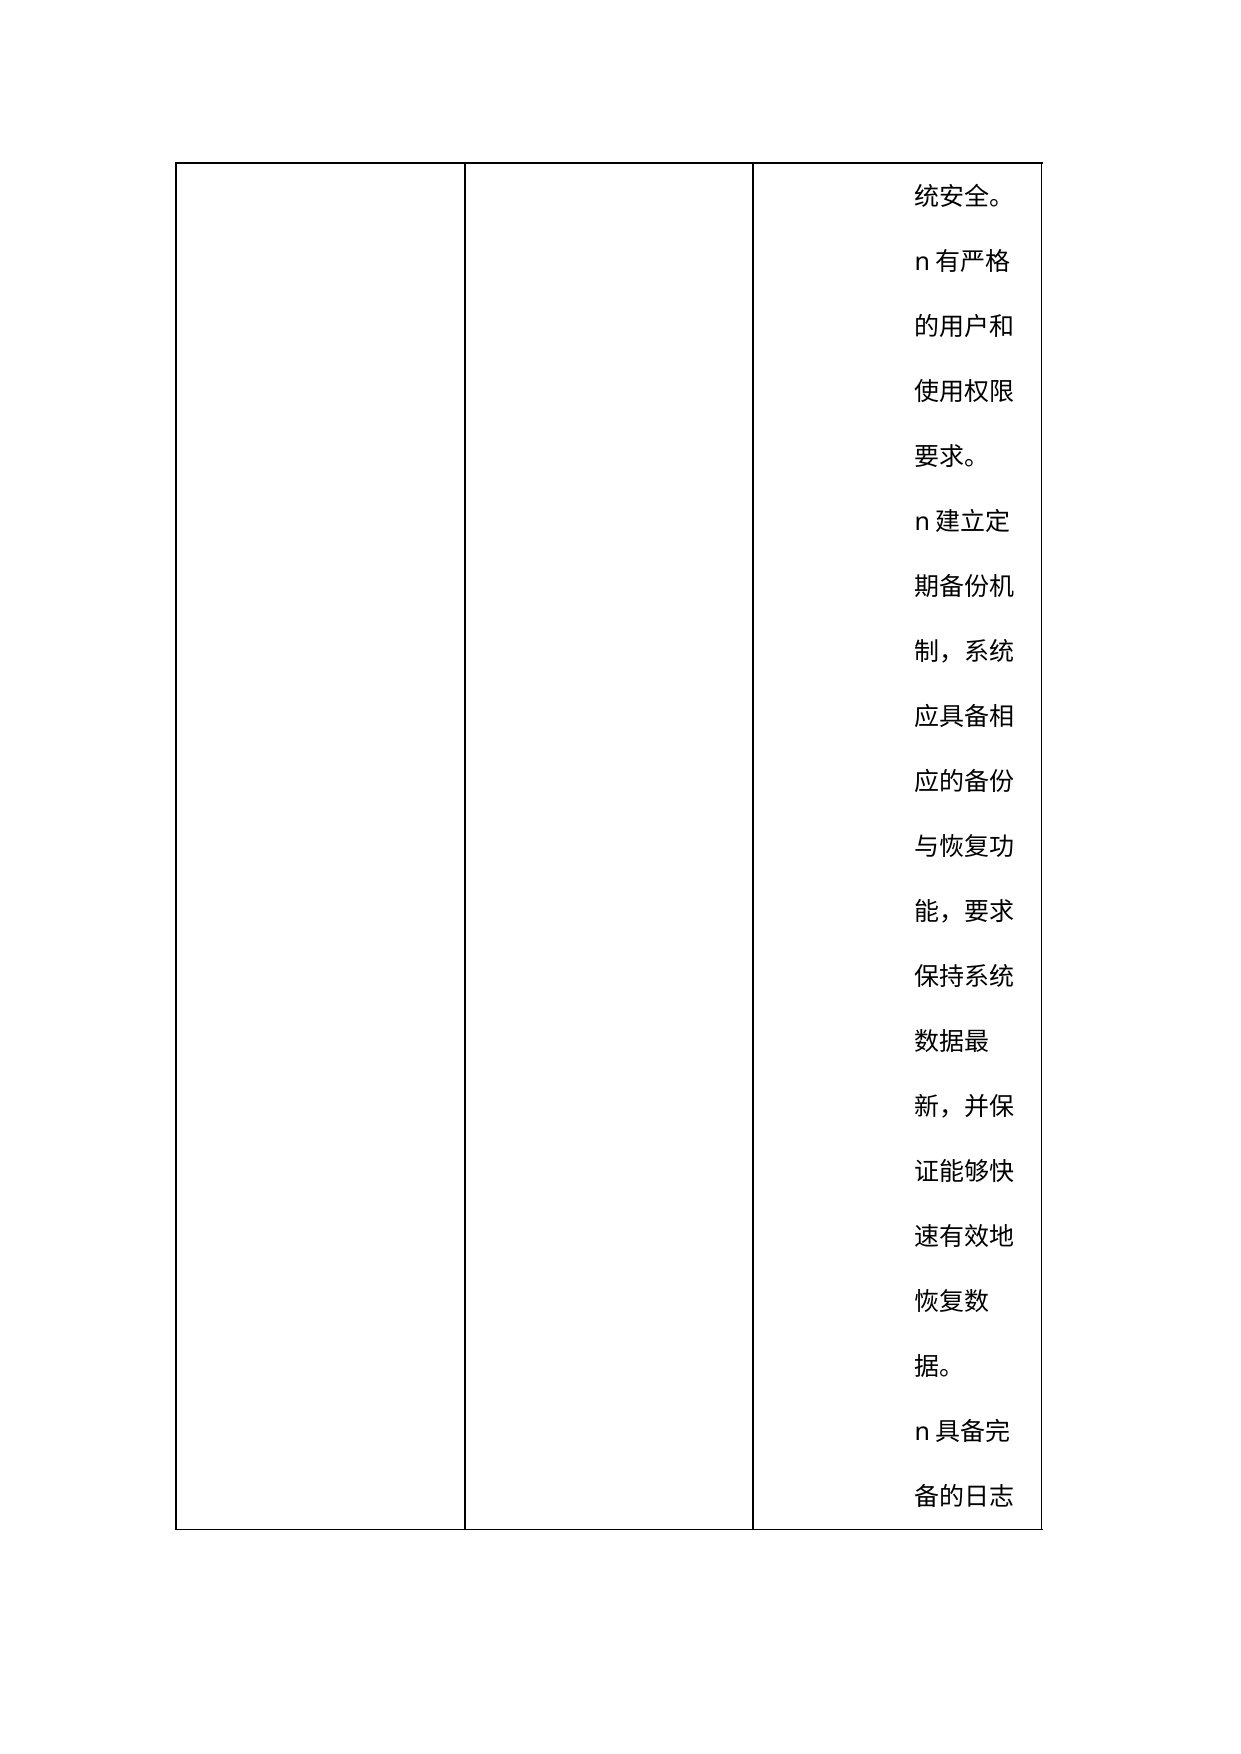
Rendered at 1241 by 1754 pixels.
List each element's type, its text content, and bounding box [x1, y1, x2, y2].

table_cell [754, 164, 1041, 1528]
table_cell ★ [466, 164, 752, 1528]
table_cell 1 [177, 164, 464, 1528]
